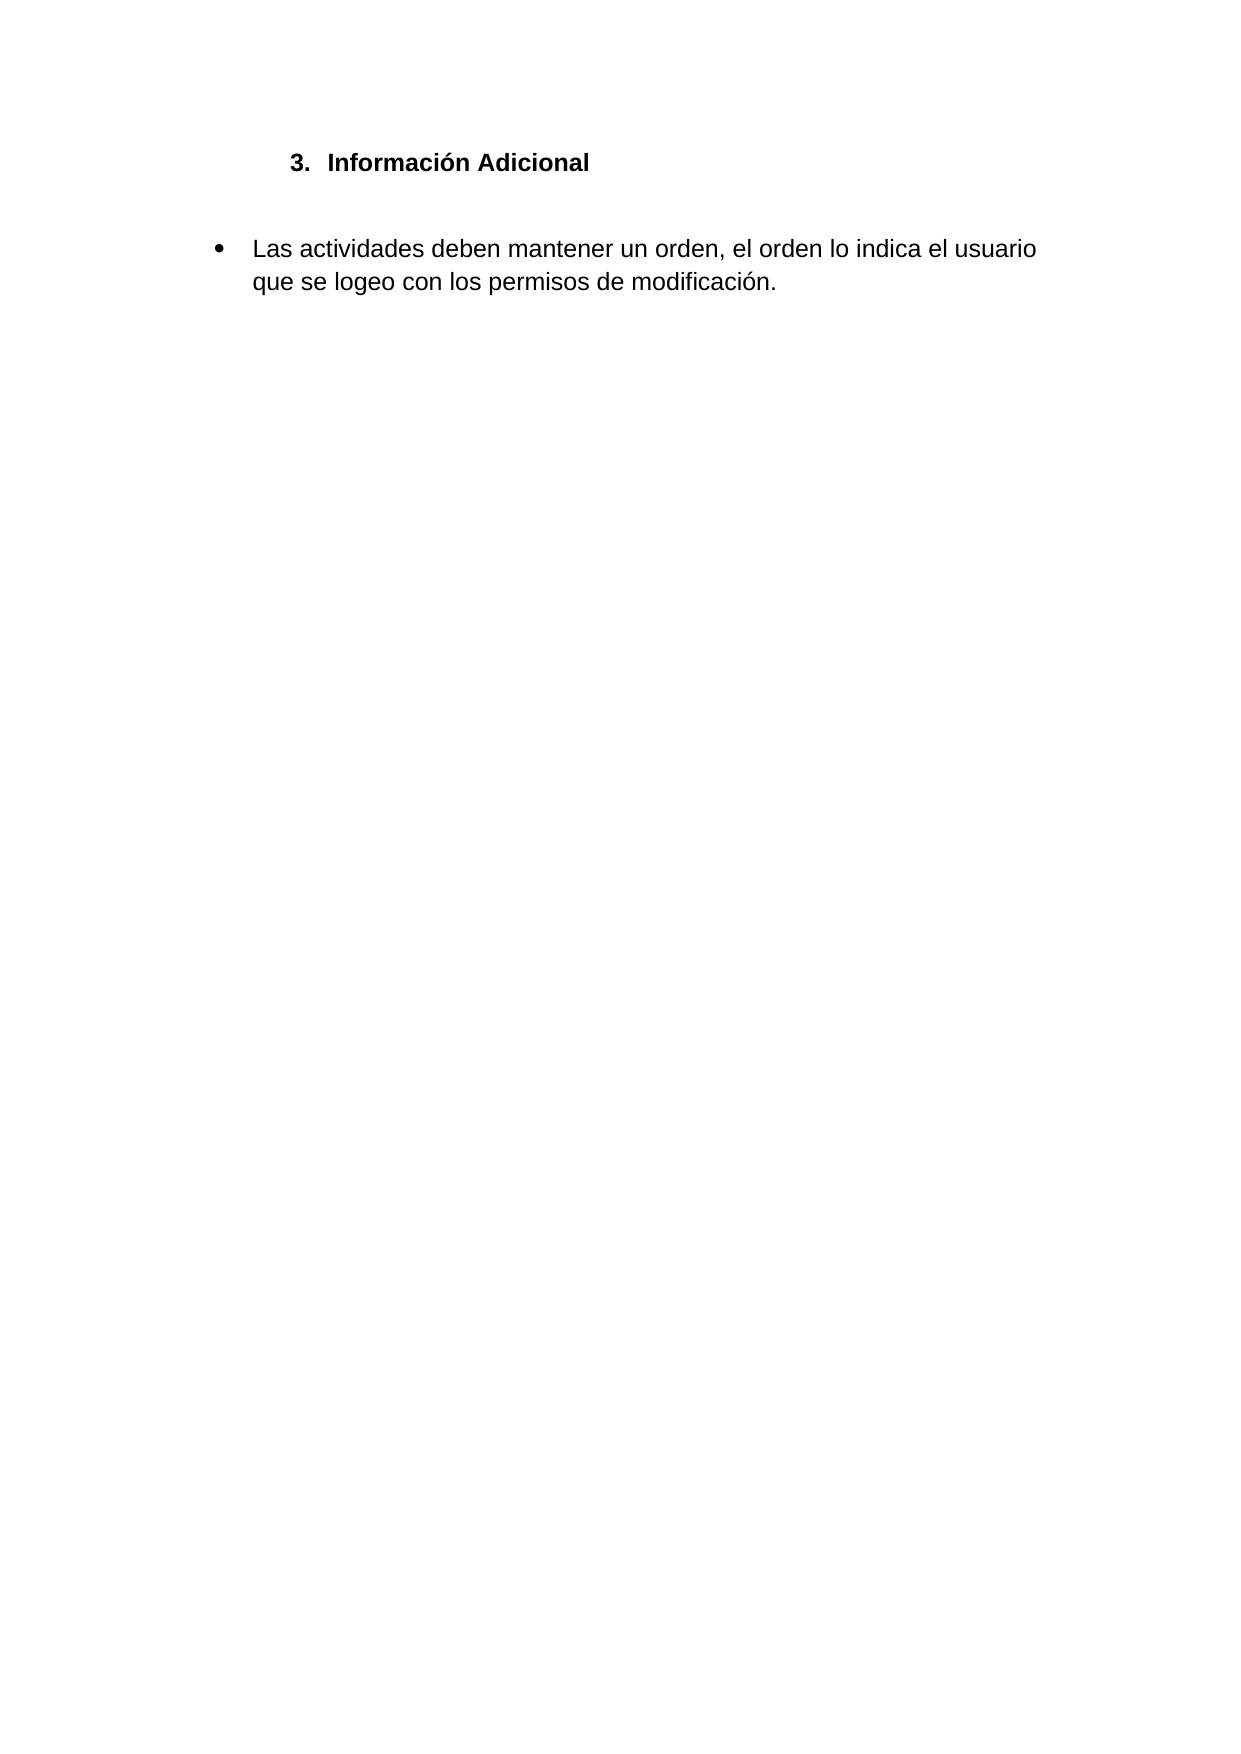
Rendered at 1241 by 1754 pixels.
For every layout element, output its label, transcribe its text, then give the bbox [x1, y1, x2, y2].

list Las actividades deben mantener un orden, el orden lo indica el usuario que se logeo con los permisos de modificación. [215, 234, 1063, 296]
list Información Adicional [290, 148, 1063, 176]
